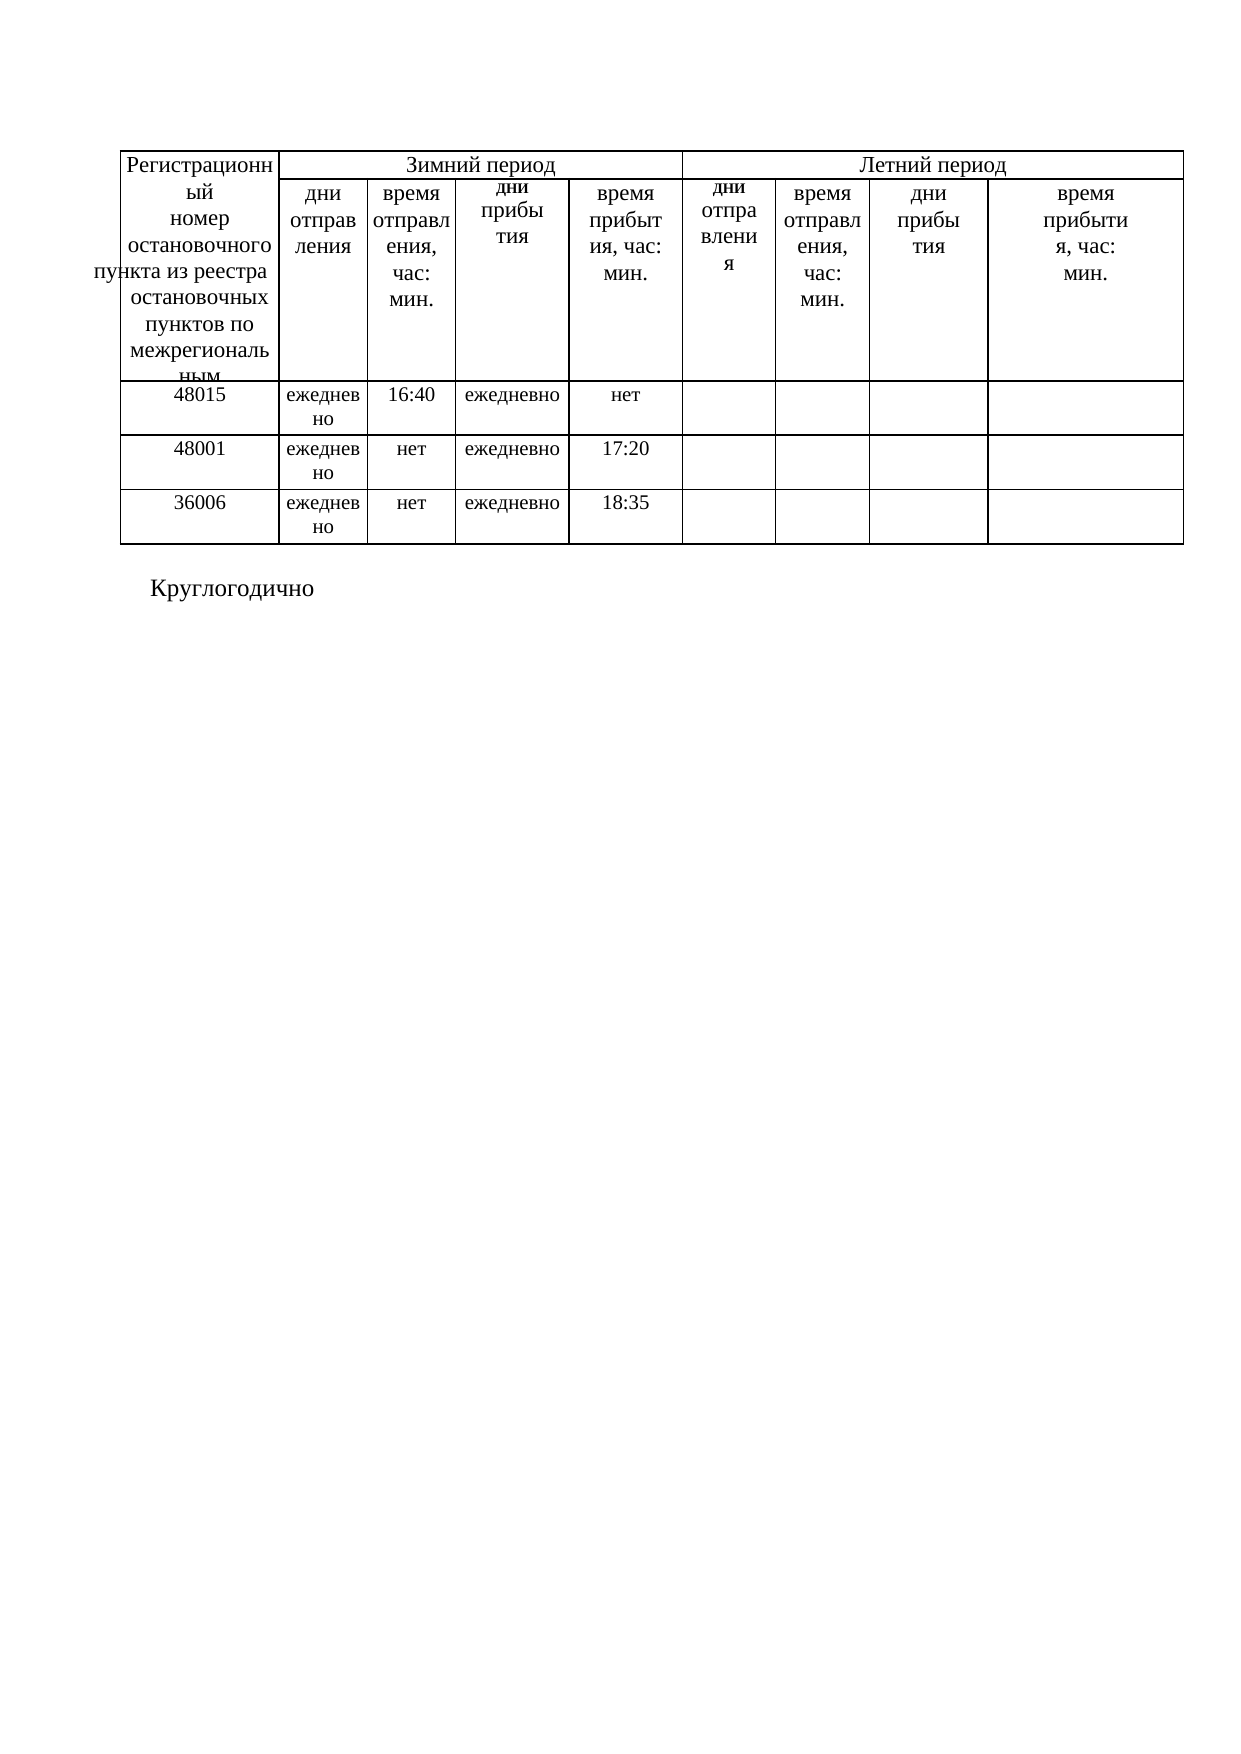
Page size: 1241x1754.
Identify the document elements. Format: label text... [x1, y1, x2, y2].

table_cell [683, 436, 775, 489]
table_cell 16:40 [368, 382, 455, 434]
table_cell [870, 490, 987, 543]
table_cell [776, 382, 869, 434]
table_cell [870, 382, 987, 434]
table_cell 48001 [121, 436, 278, 489]
table_cell ежедневно [456, 382, 568, 434]
table_cell [989, 382, 1183, 434]
table_cell [989, 436, 1183, 489]
table_cell [683, 382, 775, 434]
table_cell ДНИ отпра влени я [683, 180, 775, 380]
table_cell [870, 436, 987, 489]
table_cell [776, 490, 869, 543]
table_cell 48015 [121, 382, 278, 434]
table_cell ежедневно [280, 490, 367, 543]
table_cell время прибыт ия, час: мин. [570, 180, 682, 380]
table_cell [776, 436, 869, 489]
text Круглогодично [150, 573, 1090, 602]
table_header Летний период [683, 152, 1183, 178]
table_cell дни отправ ления [280, 180, 367, 380]
table_cell 18:35 [570, 490, 682, 543]
table_cell нет [368, 490, 455, 543]
table_cell ежедневно [456, 490, 568, 543]
table_cell ежедневно [456, 436, 568, 489]
table_cell дни прибы тия [870, 180, 987, 380]
table_cell ДНИ прибы тия [456, 180, 568, 380]
table_cell ежедневно [280, 436, 367, 489]
table_header Зимний период [280, 152, 682, 178]
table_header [121, 152, 278, 380]
table_cell 17:20 [570, 436, 682, 489]
table_cell время прибыти я, час: мин. [989, 180, 1183, 380]
table_cell нет [570, 382, 682, 434]
table_cell ежедневно [280, 382, 367, 434]
table_cell 36006 [121, 490, 278, 543]
table_cell [989, 490, 1183, 543]
table_cell время отправл ения, час: мин. [776, 180, 869, 380]
table_cell нет [368, 436, 455, 489]
table_cell время отправл ения, час: мин. [368, 180, 455, 380]
table_cell [683, 490, 775, 543]
